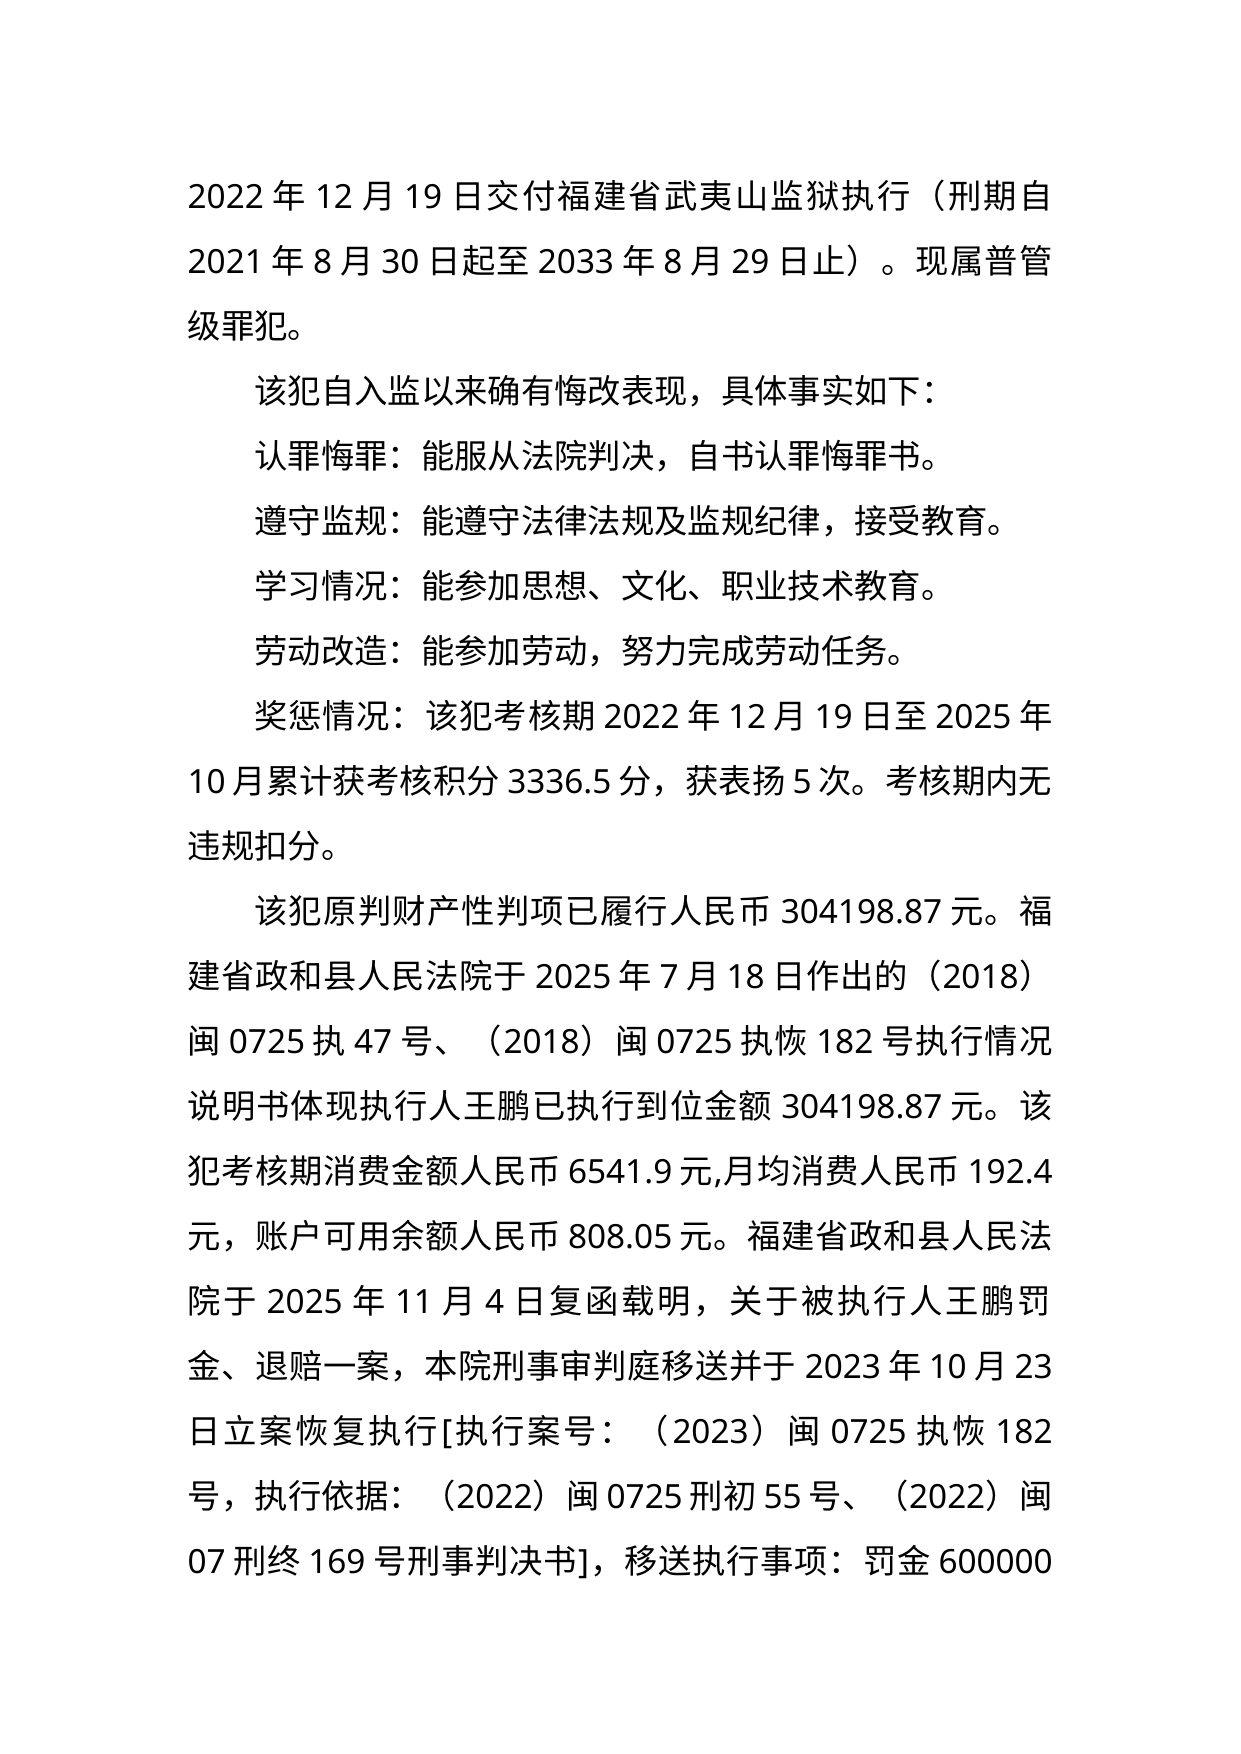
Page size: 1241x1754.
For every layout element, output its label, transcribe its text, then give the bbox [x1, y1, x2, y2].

text 认罪悔罪：能服从法院判决，自书认罪悔罪书。 [187, 422, 1053, 487]
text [187, 877, 1053, 1592]
text 劳动改造：能参加劳动，努力完成劳动任务。 [187, 617, 1053, 682]
text 学习情况：能参加思想、文化、职业技术教育。 [187, 552, 1053, 617]
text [187, 162, 1053, 357]
text 该犯自入监以来确有悔改表现，具体事实如下： [187, 357, 1053, 422]
text 奖惩情况：该犯考核期2022年12月19日至2025年10月累计获考核积分3336.5分，获表扬5次。考核期内无违规扣分。 [187, 682, 1053, 877]
text 遵守监规：能遵守法律法规及监规纪律，接受教育。 [187, 487, 1053, 552]
